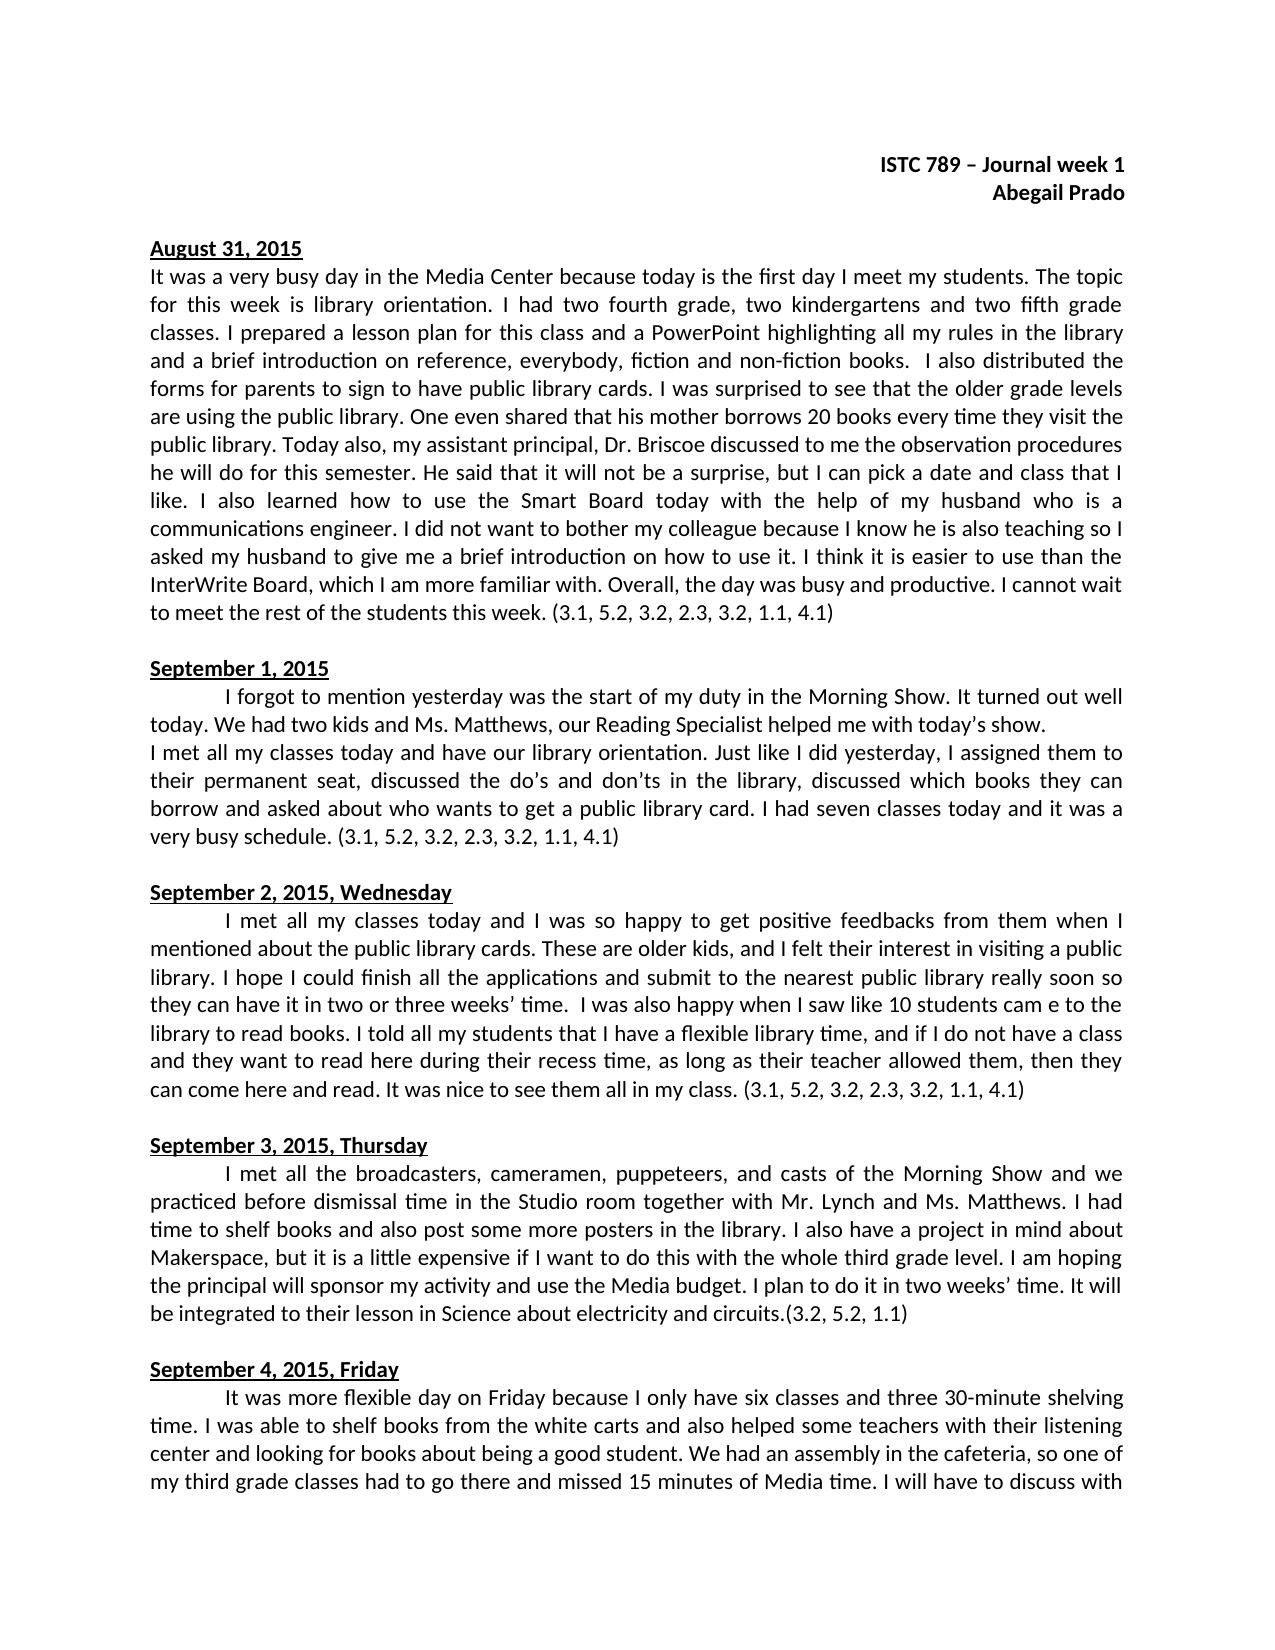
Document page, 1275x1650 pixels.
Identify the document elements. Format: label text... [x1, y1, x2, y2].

text September 3, 2015, Thursday [150, 1131, 1125, 1159]
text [150, 1383, 1125, 1495]
text September 4, 2015, Friday [150, 1355, 1125, 1383]
text I met all the broadcasters, cameramen, puppeteers, and casts of the Morning Show and we practiced before dismissal time in the Studio room together with Mr. Lynch and Ms. Matthews. I had time to shelf books and also post some more posters in the library. I also have a project in mind about Makerspace, but it is a little expensive if I want to do this with the whole third grade level. I am hoping the principal will sponsor my activity and use the Media budget. I plan to do it in two weeks’ time. It will be integrated to their lesson in Science about electricity and circuits.(3.2, 5.2, 1.1) [150, 1159, 1125, 1327]
text I forgot to mention yesterday was the start of my duty in the Morning Show. It turned out well today. We had two kids and Ms. Matthews, our Reading Specialist helped me with today’s show. [150, 682, 1125, 738]
text I met all my classes today and I was so happy to get positive feedbacks from them when I mentioned about the public library cards. These are older kids, and I felt their interest in visiting a public library. I hope I could finish all the applications and submit to the nearest public library really soon so they can have it in two or three weeks’ time. I was also happy when I saw like 10 students cam e to the library to read books. I told all my students that I have a flexible library time, and if I do not have a class and they want to read here during their recess time, as long as their teacher allowed them, then they can come here and read. It was nice to see them all in my class. (3.1, 5.2, 3.2, 2.3, 3.2, 1.1, 4.1) [150, 907, 1125, 1103]
text ISTC 789 – Journal week 1 [150, 150, 1125, 178]
text I met all my classes today and have our library orientation. Just like I did yesterday, I assigned them to their permanent seat, discussed the do’s and don’ts in the library, discussed which books they can borrow and asked about who wants to get a public library card. I had seven classes today and it was a very busy schedule. (3.1, 5.2, 3.2, 2.3, 3.2, 1.1, 4.1) [150, 738, 1125, 851]
text It was a very busy day in the Media Center because today is the first day I meet my students. The topic for this week is library orientation. I had two fourth grade, two kindergartens and two fifth grade classes. I prepared a lesson plan for this class and a PowerPoint highlighting all my rules in the library and a brief introduction on reference, everybody, fiction and non-fiction books. I also distributed the forms for parents to sign to have public library cards. I was surprised to see that the older grade levels are using the public library. One even shared that his mother borrows 20 books every time they visit the public library. Today also, my assistant principal, Dr. Briscoe discussed to me the observation procedures he will do for this semester. He said that it will not be a surprise, but I can pick a date and class that I like. I also learned how to use the Smart Board today with the help of my husband who is a communications engineer. I did not want to bother my colleague because I know he is also teaching so I asked my husband to give me a brief introduction on how to use it. I think it is easier to use than the InterWrite Board, which I am more familiar with. Overall, the day was busy and productive. I cannot wait to meet the rest of the students this week. (3.1, 5.2, 3.2, 2.3, 3.2, 1.1, 4.1) [150, 262, 1125, 626]
text Abegail Prado [150, 178, 1125, 206]
text August 31, 2015 [150, 234, 1125, 262]
text September 1, 2015 [150, 654, 1125, 682]
text September 2, 2015, Wednesday [150, 878, 1125, 907]
